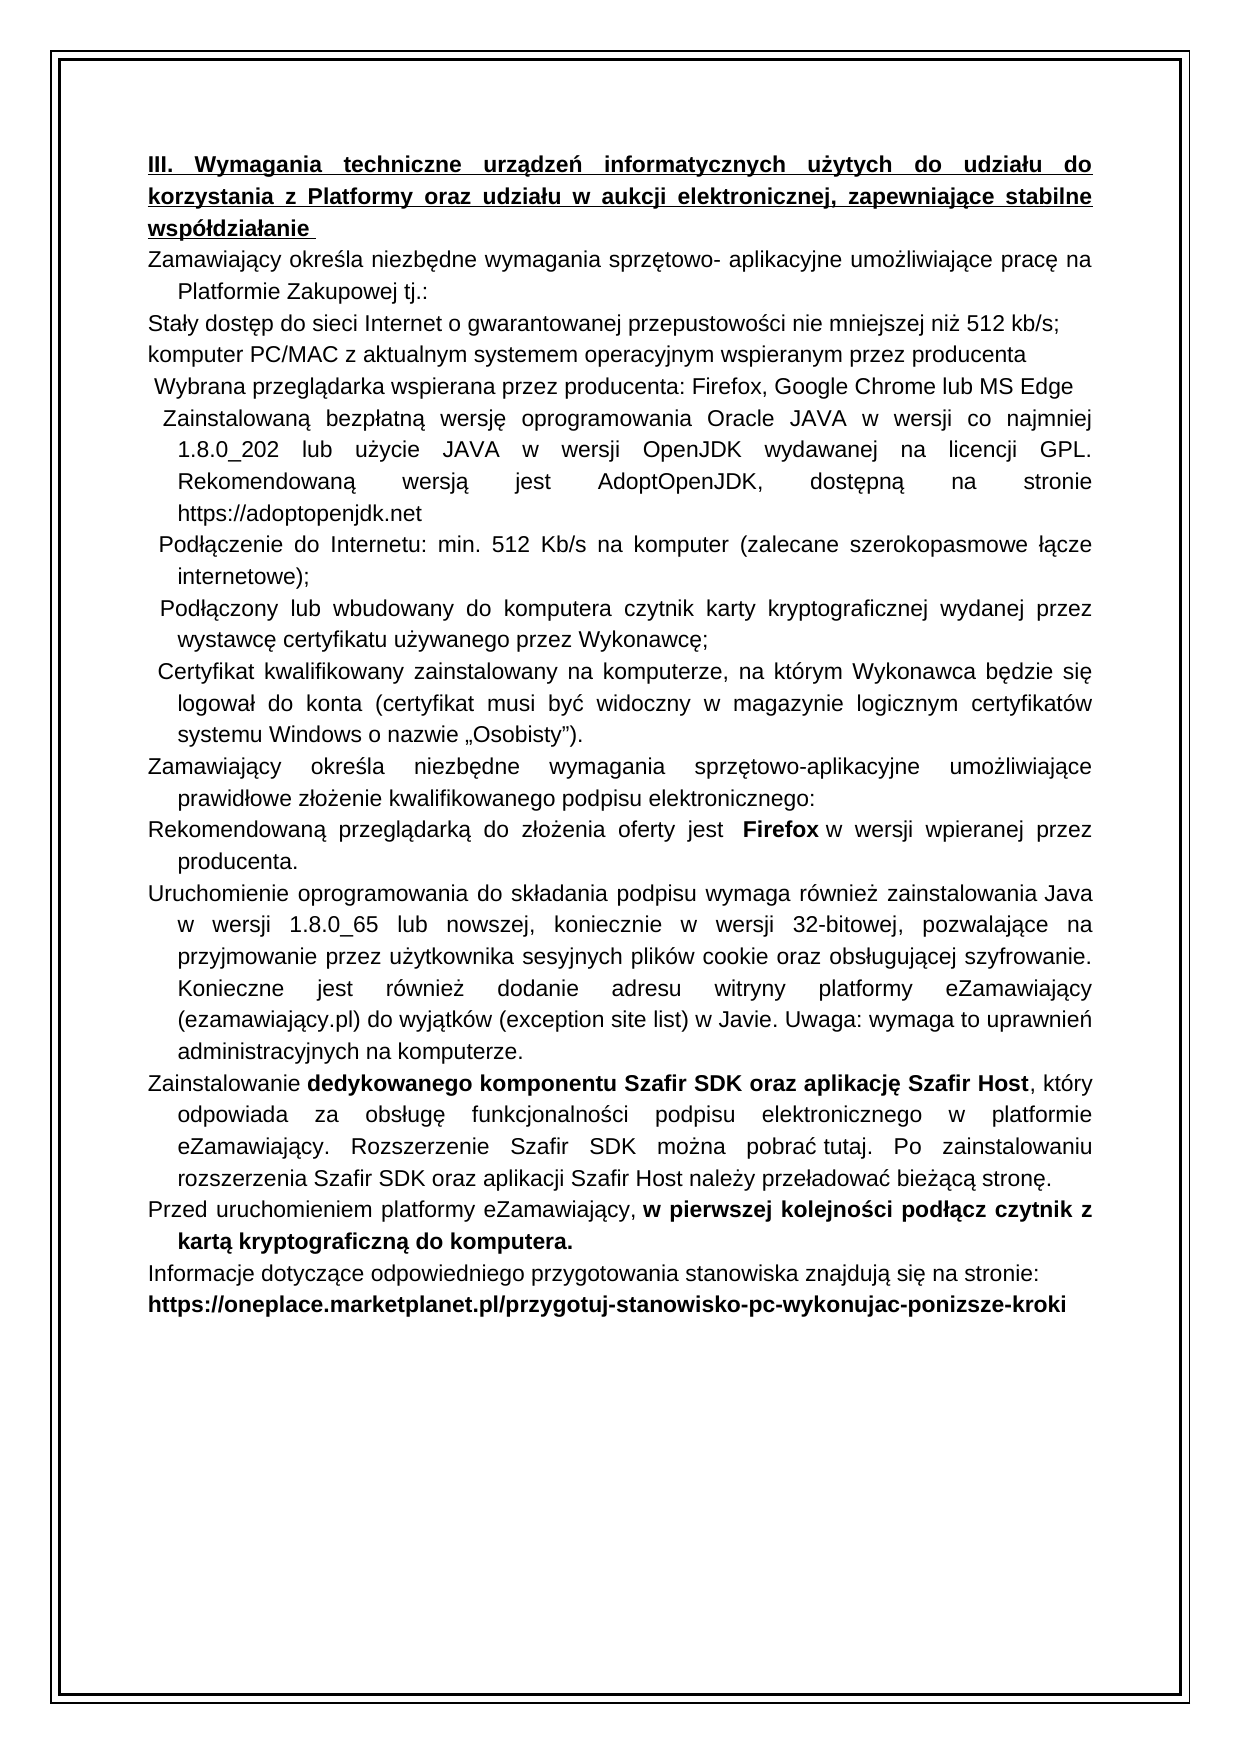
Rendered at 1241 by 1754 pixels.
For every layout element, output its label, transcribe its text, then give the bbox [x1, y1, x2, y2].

text Zamawiający określa niezbędne wymagania sprzętowo-aplikacyjne umożliwiające prawidłowe złożenie kwalifikowanego podpisu elektronicznego: [148, 749, 1093, 813]
text komputer PC/MAC z aktualnym systemem operacyjnym wspieranym przez producenta [148, 338, 1093, 369]
text Zamawiający określa niezbędne wymagania sprzętowo- aplikacyjne umożliwiające pracę na Platformie Zakupowej tj.: [148, 243, 1093, 306]
text Podłączenie do Internetu: min. 512 Kb/s na komputer (zalecane szerokopasmowe łącze internetowe); [148, 528, 1093, 591]
text https://oneplace.marketplanet.pl/przygotuj-stanowisko-pc-wykonujac-ponizsze-kroki [148, 1288, 1093, 1319]
text III. Wymagania techniczne urządzeń informatycznych użytych do udziału do korzystania z Platformy oraz udziału w aukcji elektronicznej, zapewniające stabilne współdziałanie [148, 148, 1093, 174]
text Podłączony lub wbudowany do komputera czytnik karty kryptograficznej wydanej przez wystawcę certyfikatu używanego przez Wykonawcę; [148, 591, 1093, 654]
text Stały dostęp do sieci Internet o gwarantowanej przepustowości nie mniejszej niż 512 kb/s; [148, 306, 1093, 338]
text Rekomendowaną przeglądarką do złożenia oferty jest Firefox w wersji wpieranej przez producenta. [148, 813, 1093, 876]
text Zainstalowanie dedykowanego komponentu Szafir SDK oraz aplikację Szafir Host, który odpowiada za obsługę funkcjonalności podpisu elektronicznego w platformie eZamawiający. Rozszerzenie Szafir SDK można pobrać tutaj. Po zainstalowaniu rozszerzenia Szafir SDK oraz aplikacji Szafir Host należy przeładować bieżącą stronę. [148, 1066, 1093, 1193]
text III. Wymagania techniczne urządzeń informatycznych użytych do udziału do korzystania z Platformy oraz udziału w aukcji elektronicznej, zapewniające stabilne współdziałanie [148, 207, 1093, 243]
text Certyfikat kwalifikowany zainstalowany na komputerze, na którym Wykonawca będzie się logował do konta (certyfikat musi być widoczny w magazynie logicznym certyfikatów systemu Windows o nazwie „Osobisty”). [148, 654, 1093, 749]
text III. Wymagania techniczne urządzeń informatycznych użytych do udziału do korzystania z Platformy oraz udziału w aukcji elektronicznej, zapewniające stabilne współdziałanie [148, 175, 1093, 206]
text Uruchomienie oprogramowania do składania podpisu wymaga również zainstalowania Java w wersji 1.8.0_65 lub nowszej, koniecznie w wersji 32-bitowej, pozwalające na przyjmowanie przez użytkownika sesyjnych plików cookie oraz obsługującej szyfrowanie. Konieczne jest również dodanie adresu witryny platformy eZamawiający (ezamawiający.pl) do wyjątków (exception site list) w Javie. Uwaga: wymaga to uprawnień administracyjnych na komputerze. [148, 876, 1093, 1066]
text Przed uruchomieniem platformy eZamawiający, w pierwszej kolejności podłącz czytnik z kartą kryptograficzną do komputera. [148, 1193, 1093, 1256]
text Wybrana przeglądarka wspierana przez producenta: Firefox, Google Chrome lub MS Edge [148, 369, 1093, 401]
text Zainstalowaną bezpłatną wersję oprogramowania Oracle JAVA w wersji co najmniej 1.8.0_202 lub użycie JAVA w wersji OpenJDK wydawanej na licencji GPL. Rekomendowaną wersją jest AdoptOpenJDK, dostępną na stronie https://adoptopenjdk.net [148, 401, 1093, 528]
text Informacje dotyczące odpowiedniego przygotowania stanowiska znajdują się na stronie: [148, 1256, 1093, 1288]
